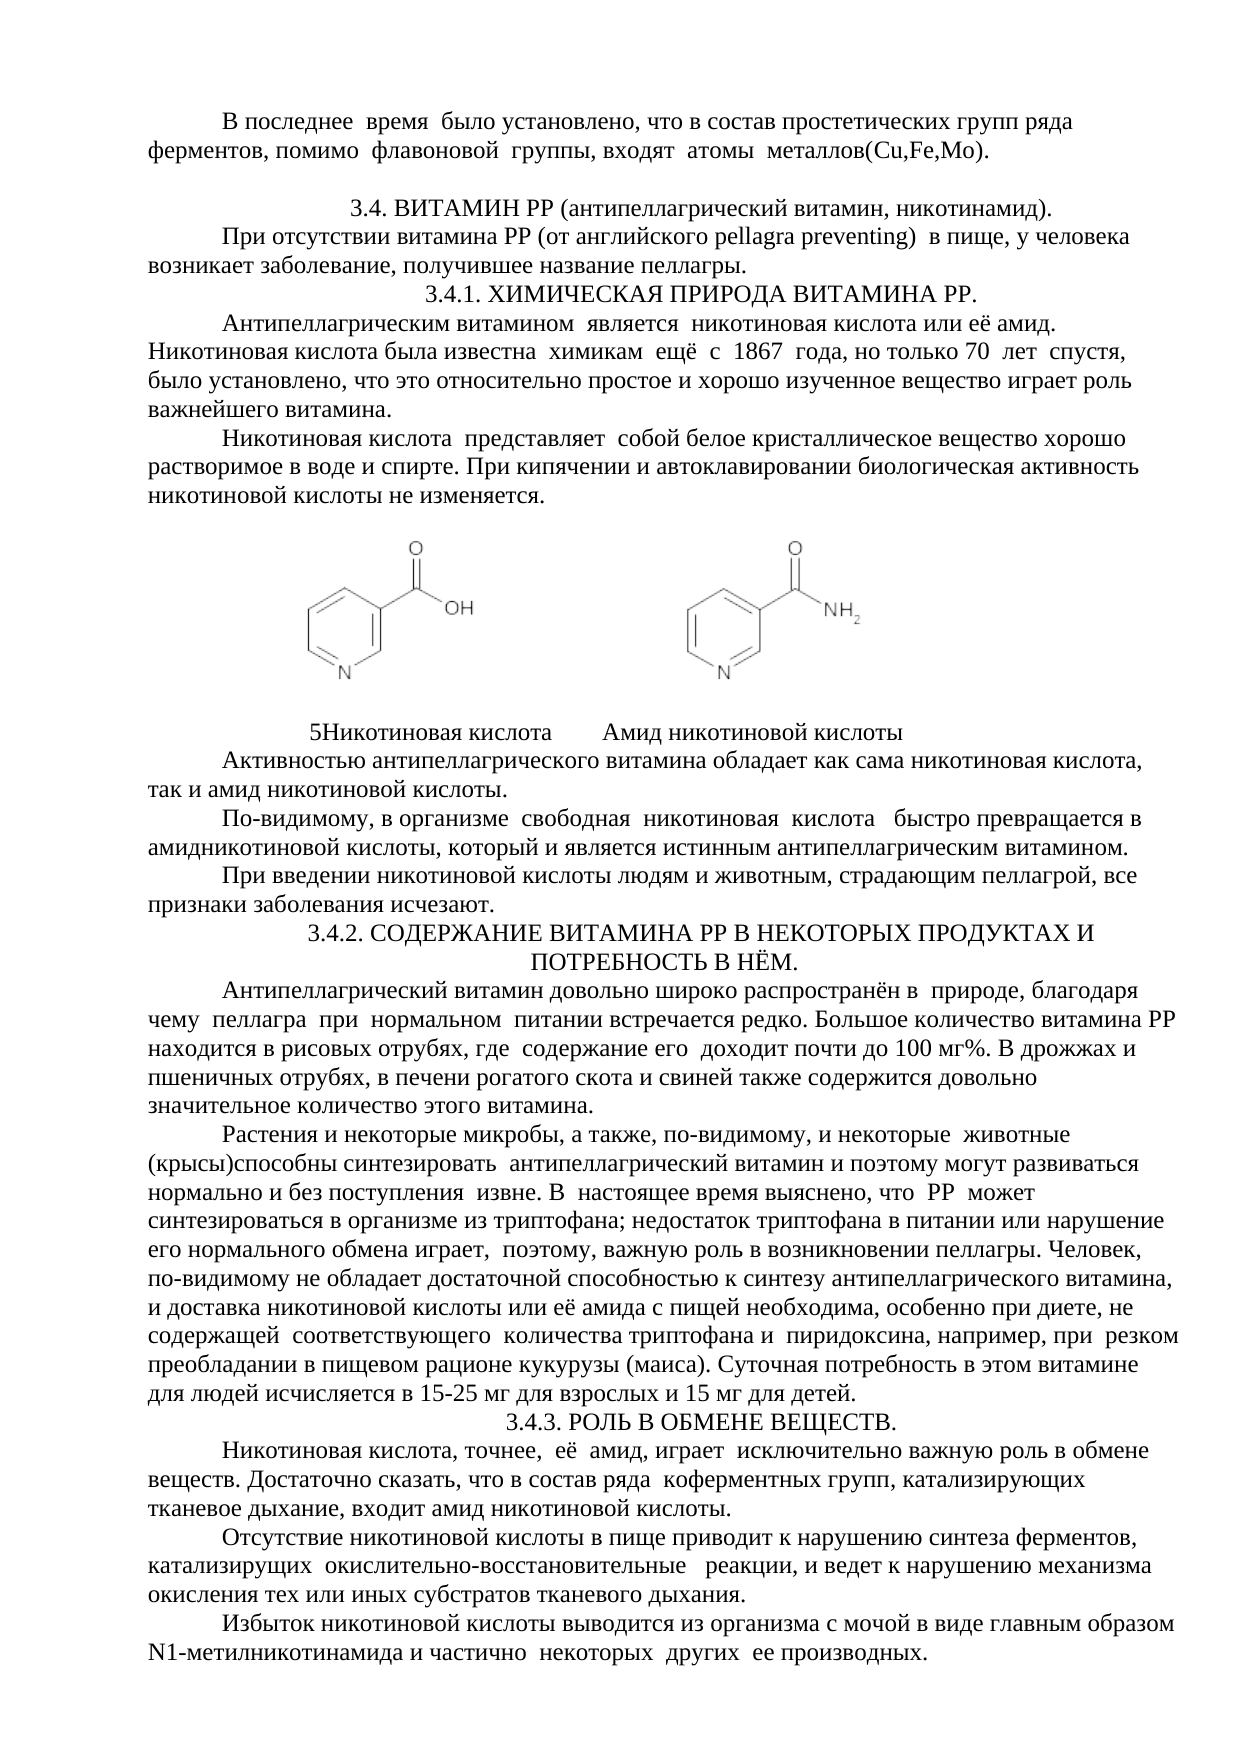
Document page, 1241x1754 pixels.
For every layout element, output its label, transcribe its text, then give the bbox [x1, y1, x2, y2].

text Антипеллагрический витамин довольно широко распространён в природе, благодаря чему пеллагра при нормальном питании встречается редко. Большое количество витамина РР находится в рисовых отрубях, где содержание его доходит почти до 100 мг%. В дрожжах и пшеничных отрубях, в печени рогатого скота и свиней также содержится довольно значительное количество этого витамина. [148, 976, 1181, 1119]
text В последнее время было установлено, что в состав простетических групп ряда ферментов, помимо флавоновой группы, входят атомы металлов(Cu,Fe,Mo). [148, 106, 1181, 164]
text Избыток никотиновой кислоты выводится из организма с мочой в виде главным образом N1-метилникотинамида и частично некоторых других ее производных. [148, 1608, 1181, 1666]
text При введении никотиновой кислоты людям и животным, страдающим пеллагрой, все признаки заболевания исчезают. [148, 861, 1181, 918]
text Никотиновая кислота, точнее, её амид, играет исключительно важную роль в обмене веществ. Достаточно сказать, что в состав ряда коферментных групп, катализирующих тканевое дыхание, входит амид никотиновой кислоты. [148, 1436, 1181, 1522]
text Активностью антипеллагрического витамина обладает как сама никотиновая кислота, так и амид никотиновой кислоты. [148, 746, 1181, 803]
text 3.4.1. ХИМИЧЕСКАЯ ПРИРОДА ВИТАМИНА РР. [148, 279, 1181, 308]
text При отсутствии витамина РР (от английского pellagra preventing) в пище, у человека возникает заболевание, получившее название пеллагры. [148, 221, 1181, 279]
text Никотиновая кислота представляет собой белое кристаллическое вещество хорошо растворимое в воде и спирте. При кипячении и автоклавировании биологическая активность никотиновой кислоты не изменяется. [148, 423, 1181, 509]
text 5Никотиновая кислота Амид никотиновой кислоты [148, 717, 1181, 746]
text 3.4.3. РОЛЬ В ОБМЕНЕ ВЕЩЕСТВ. [148, 1407, 1181, 1436]
text 3.4. ВИТАМИН РР (антипеллагрический витамин, никотинамид). [148, 193, 1181, 221]
text По-видимому, в организме свободная никотиновая кислота быстро превращается в амидникотиновой кислоты, который и является истинным антипеллагрическим витамином. [148, 803, 1181, 861]
text Растения и некоторые микробы, а также, по-видимому, и некоторые животные (крысы)способны синтезировать антипеллагрический витамин и поэтому могут развиваться нормально и без поступления извне. В настоящее время выяснено, что РР может синтезироваться в организме из триптофана; недостаток триптофана в питании или нарушение его нормального обмена играет, поэтому, важную роль в возникновении пеллагры. Человек, по-видимому не обладает достаточной способностью к синтезу антипеллагрического витамина, и доставка никотиновой кислоты или её амида с пищей необходима, особенно при диете, не содержащей соответствующего количества триптофана и пиридоксина, например, при резком преобладании в пищевом рационе кукурузы (маиса). Суточная потребность в этом витамине для людей исчисляется в 15-25 мг для взрослых и 15 мг для детей. [148, 1119, 1181, 1407]
text Антипеллагрическим витамином является никотиновая кислота или её амид. Никотиновая кислота была известна химикам ещё с 1867 года, но только 70 лет спустя, было установлено, что это относительно простое и хорошо изученное вещество играет роль важнейшего витамина. [148, 308, 1181, 423]
text 3.4.2. СОДЕРЖАНИЕ ВИТАМИНА РР В НЕКОТОРЫХ ПРОДУКТАХ И ПОТРЕБНОСТЬ В НЁМ. [148, 918, 1181, 976]
text Отсутствие никотиновой кислоты в пище приводит к нарушению синтеза ферментов, катализирущих окислительно-восстановительные реакции, и ведет к нарушению механизма окисления тех или иных субстратов тканевого дыхания. [148, 1522, 1181, 1608]
